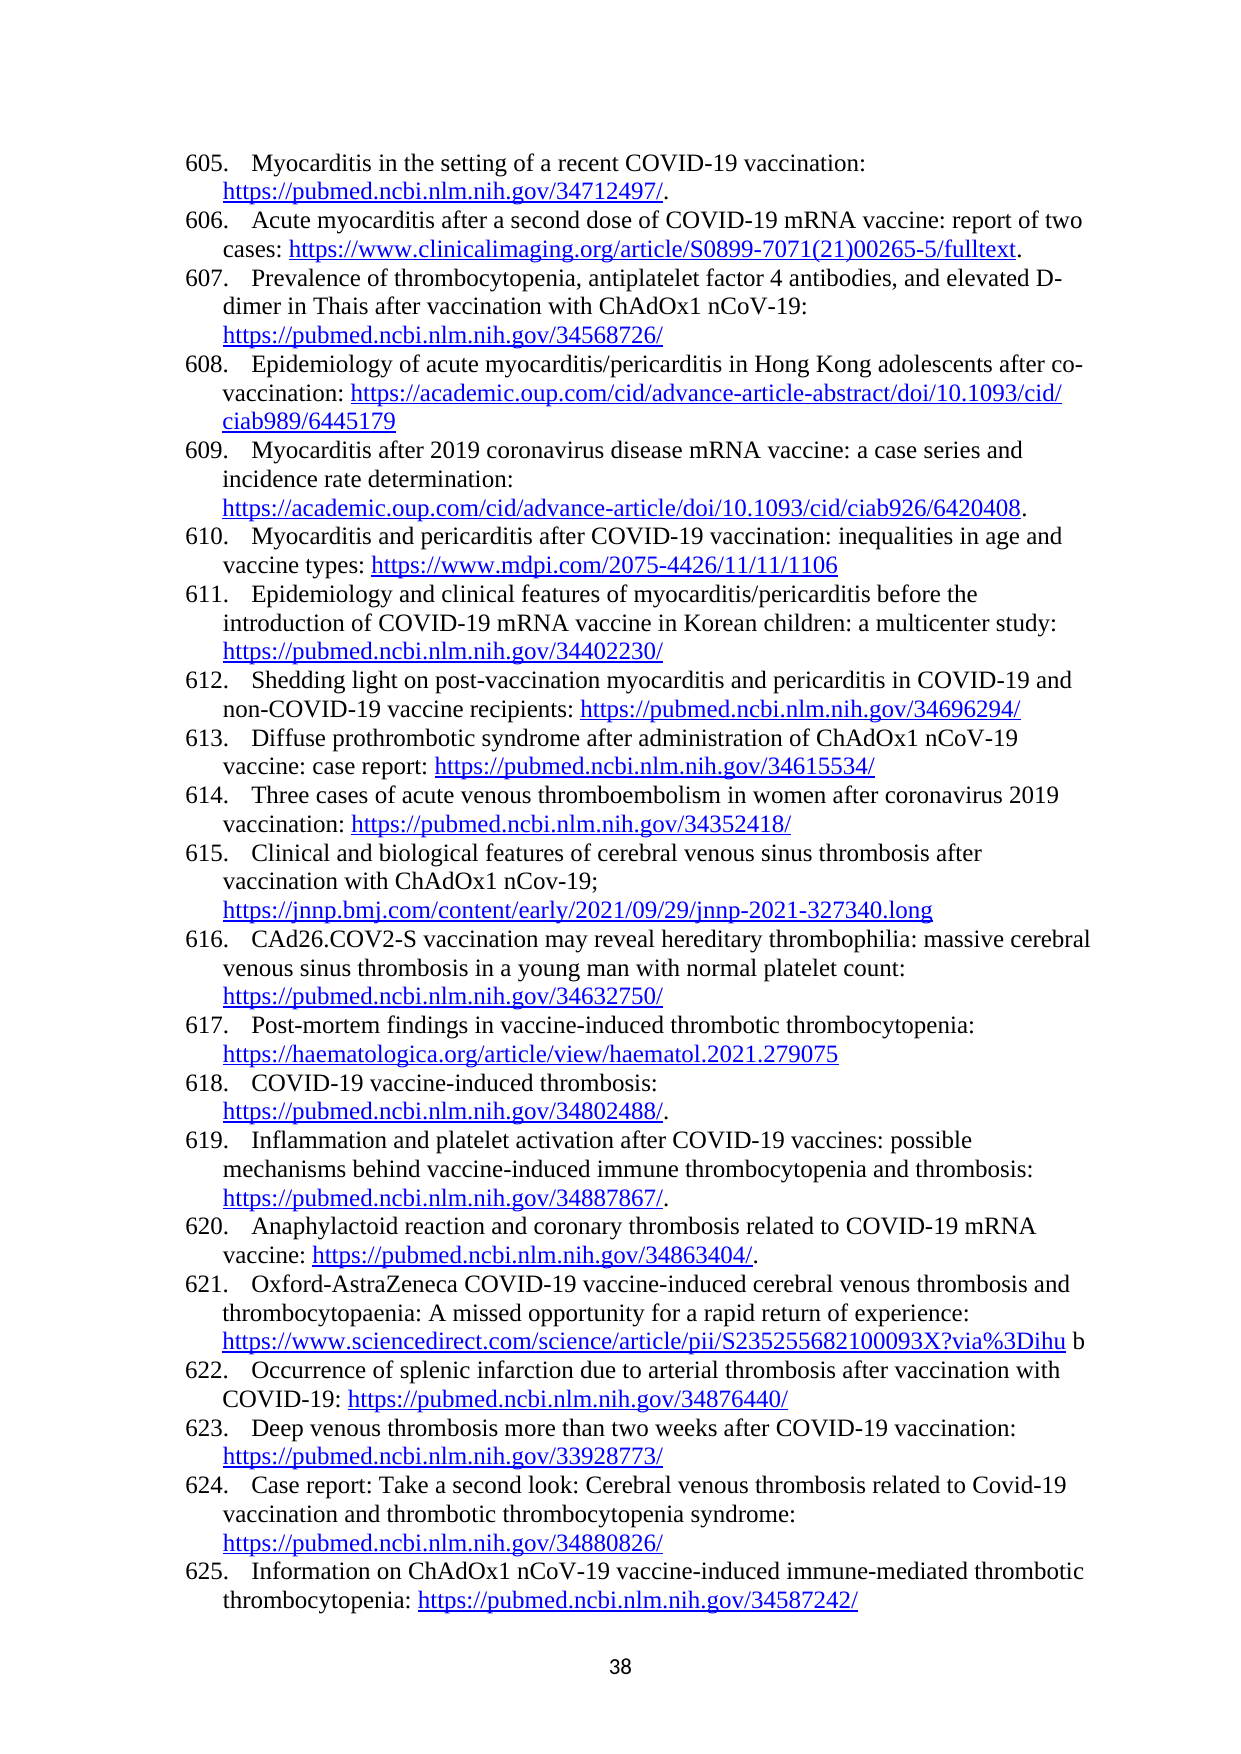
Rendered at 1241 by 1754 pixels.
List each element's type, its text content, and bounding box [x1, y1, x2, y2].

list Inflammation and platelet activation after COVID-19 vaccines: possible mechanisms behind vaccine-induced immune thrombocytopenia and thrombosis: https://pubmed.ncbi.nlm.nih.gov/34887867/. [185, 1125, 1093, 1211]
list Epidemiology and clinical features of myocarditis/pericarditis before the introduction of COVID-19 mRNA vaccine in Korean children: a multicenter study: https://pubmed.ncbi.nlm.nih.gov/34402230/ [185, 579, 1093, 665]
list Shedding light on post-vaccination myocarditis and pericarditis in COVID-19 and non-COVID-19 vaccine recipients: https://pubmed.ncbi.nlm.nih.gov/34696294/ [185, 665, 1093, 723]
list Occurrence of splenic infarction due to arterial thrombosis after vaccination with COVID-19: https://pubmed.ncbi.nlm.nih.gov/34876440/ [185, 1355, 1093, 1413]
list Epidemiology of acute myocarditis/pericarditis in Hong Kong adolescents after co-vaccination: https://academic.oup.com/cid/advance-article-abstract/doi/10.1093/cid/ciab989/6445179 [185, 349, 1093, 435]
list CAd26.COV2-S vaccination may reveal hereditary thrombophilia: massive cerebral venous sinus thrombosis in a young man with normal platelet count: https://pubmed.ncbi.nlm.nih.gov/34632750/ [185, 924, 1093, 1010]
list Three cases of acute venous thromboembolism in women after coronavirus 2019 vaccination: https://pubmed.ncbi.nlm.nih.gov/34352418/ [185, 780, 1093, 838]
list Post-mortem findings in vaccine-induced thrombotic thrombocytopenia: https://haematologica.org/article/view/haematol.2021.279075 [185, 1010, 1093, 1068]
list Myocarditis and pericarditis after COVID-19 vaccination: inequalities in age and vaccine types: https://www.mdpi.com/2075-4426/11/11/1106 [185, 521, 1093, 579]
list Myocarditis after 2019 coronavirus disease mRNA vaccine: a case series and incidence rate determination: https://academic.oup.com/cid/advance-article/doi/10.1093/cid/ciab926/6420408. [185, 435, 1093, 521]
list Myocarditis in the setting of a recent COVID-19 vaccination: https://pubmed.ncbi.nlm.nih.gov/34712497/. [185, 148, 1093, 205]
list Deep venous thrombosis more than two weeks after COVID-19 vaccination: https://pubmed.ncbi.nlm.nih.gov/33928773/ [185, 1413, 1093, 1470]
list COVID-19 vaccine-induced thrombosis: https://pubmed.ncbi.nlm.nih.gov/34802488/. [185, 1068, 1093, 1125]
list Acute myocarditis after a second dose of COVID-19 mRNA vaccine: report of two cases: https://www.clinicalimaging.org/article/S0899-7071(21)00265-5/fulltext. [185, 205, 1093, 263]
list Prevalence of thrombocytopenia, antiplatelet factor 4 antibodies, and elevated D-dimer in Thais after vaccination with ChAdOx1 nCoV-19: https://pubmed.ncbi.nlm.nih.gov/34568726/ [185, 263, 1093, 349]
list Diffuse prothrombotic syndrome after administration of ChAdOx1 nCoV-19 vaccine: case report: https://pubmed.ncbi.nlm.nih.gov/34615534/ [185, 723, 1093, 780]
list Clinical and biological features of cerebral venous sinus thrombosis after vaccination with ChAdOx1 nCov-19; https://jnnp.bmj.com/content/early/2021/09/29/jnnp-2021-327340.long [185, 838, 1093, 924]
list Anaphylactoid reaction and coronary thrombosis related to COVID-19 mRNA vaccine: https://pubmed.ncbi.nlm.nih.gov/34863404/. [185, 1211, 1093, 1269]
list Information on ChAdOx1 nCoV-19 vaccine-induced immune-mediated thrombotic thrombocytopenia: https://pubmed.ncbi.nlm.nih.gov/34587242/ [185, 1556, 1093, 1614]
list Case report: Take a second look: Cerebral venous thrombosis related to Covid-19 vaccination and thrombotic thrombocytopenia syndrome: https://pubmed.ncbi.nlm.nih.gov/34880826/ [185, 1470, 1093, 1556]
list Oxford-AstraZeneca COVID-19 vaccine-induced cerebral venous thrombosis and thrombocytopaenia: A missed opportunity for a rapid return of experience: https://www.sciencedirect.com/science/article/pii/S235255682100093X?via%3Dihu b [185, 1269, 1093, 1355]
